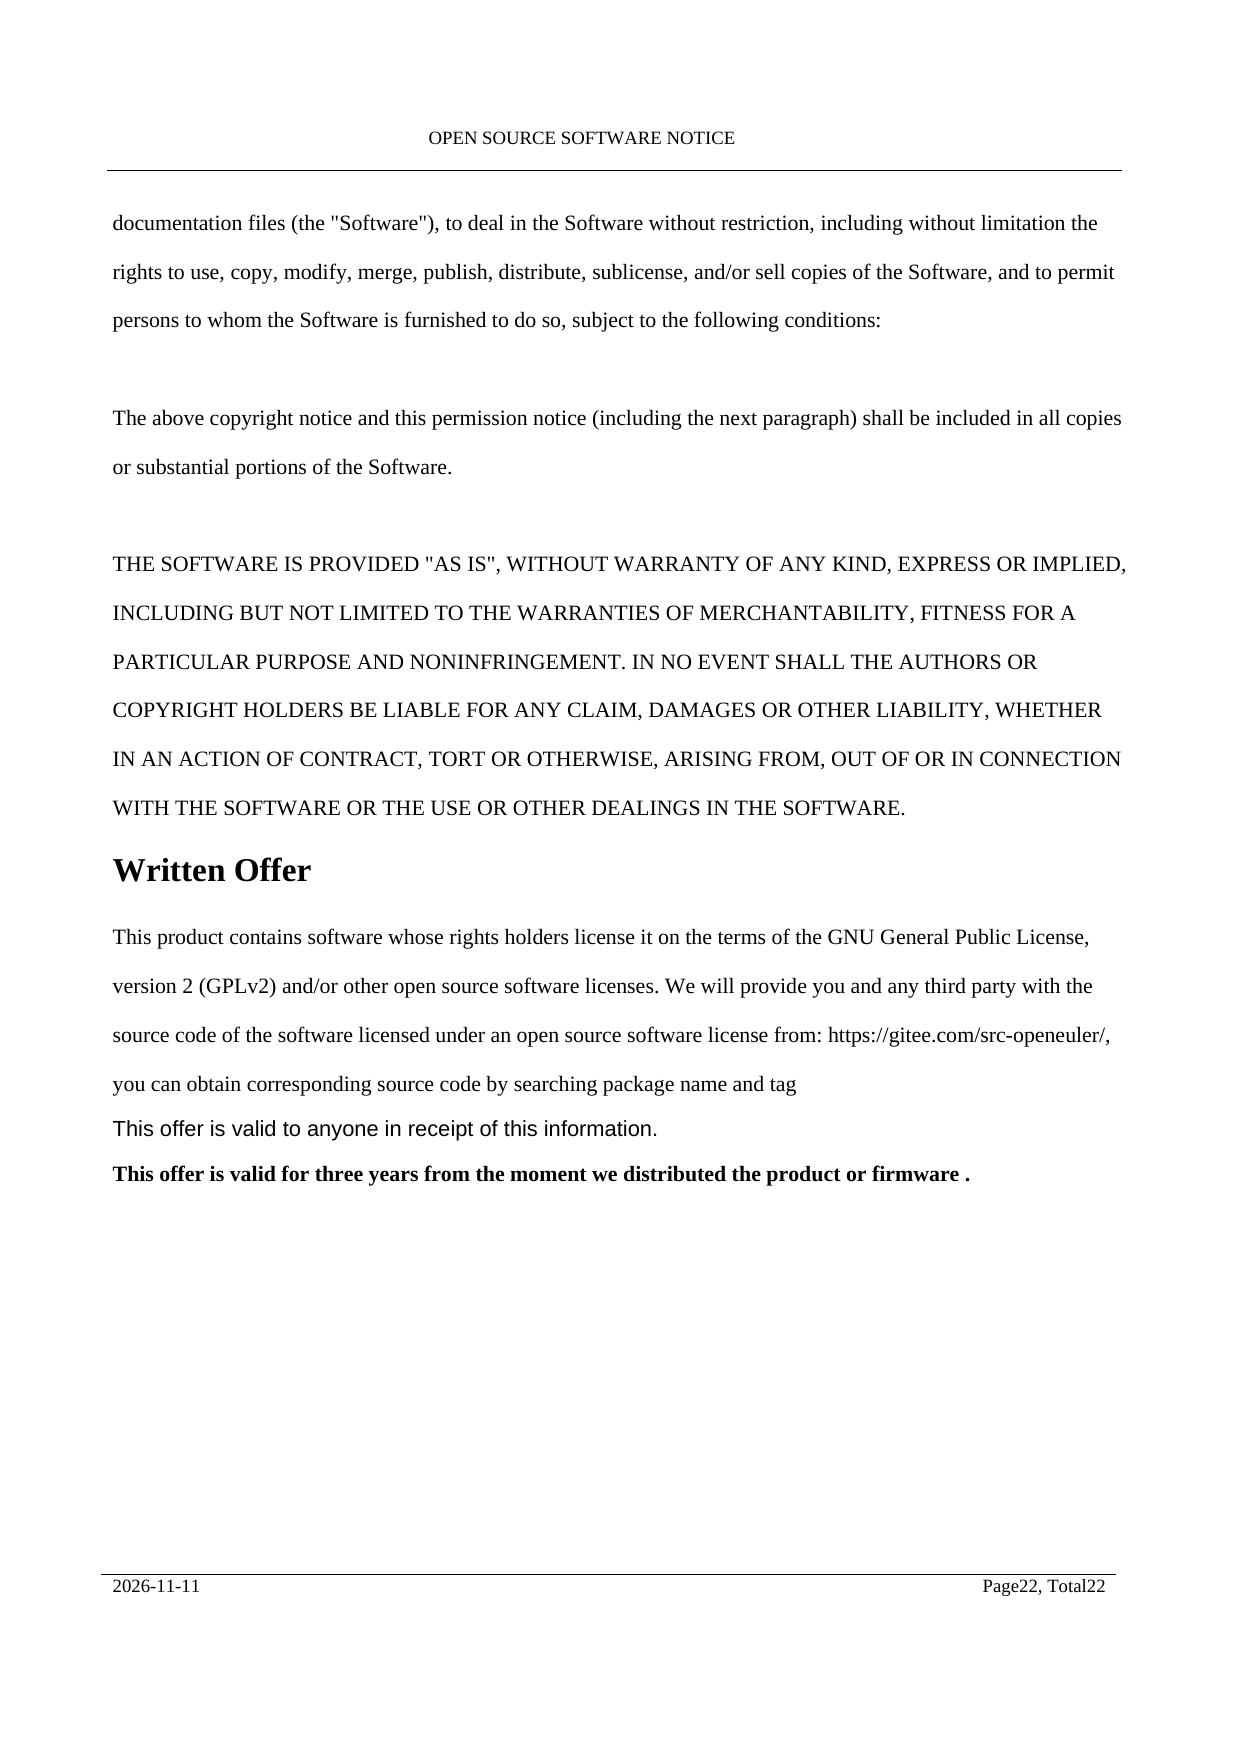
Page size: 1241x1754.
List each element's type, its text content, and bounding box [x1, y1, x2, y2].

text Written Offer [112, 836, 1128, 901]
text This product contains software whose rights holders license it on the terms of the GNU General Public License, version 2 (GPLv2) and/or other open source software licenses. We will provide you and any third party with the source code of the software licensed under an open source software license from: https://gitee.com/src-openeuler/, you can obtain corresponding source code by searching package name and tag [112, 921, 1128, 1099]
text This offer is valid for three years from the moment we distributed the product or firmware . [112, 1157, 1128, 1189]
text This offer is valid to anyone in receipt of this information. [112, 1112, 1128, 1144]
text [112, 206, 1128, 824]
